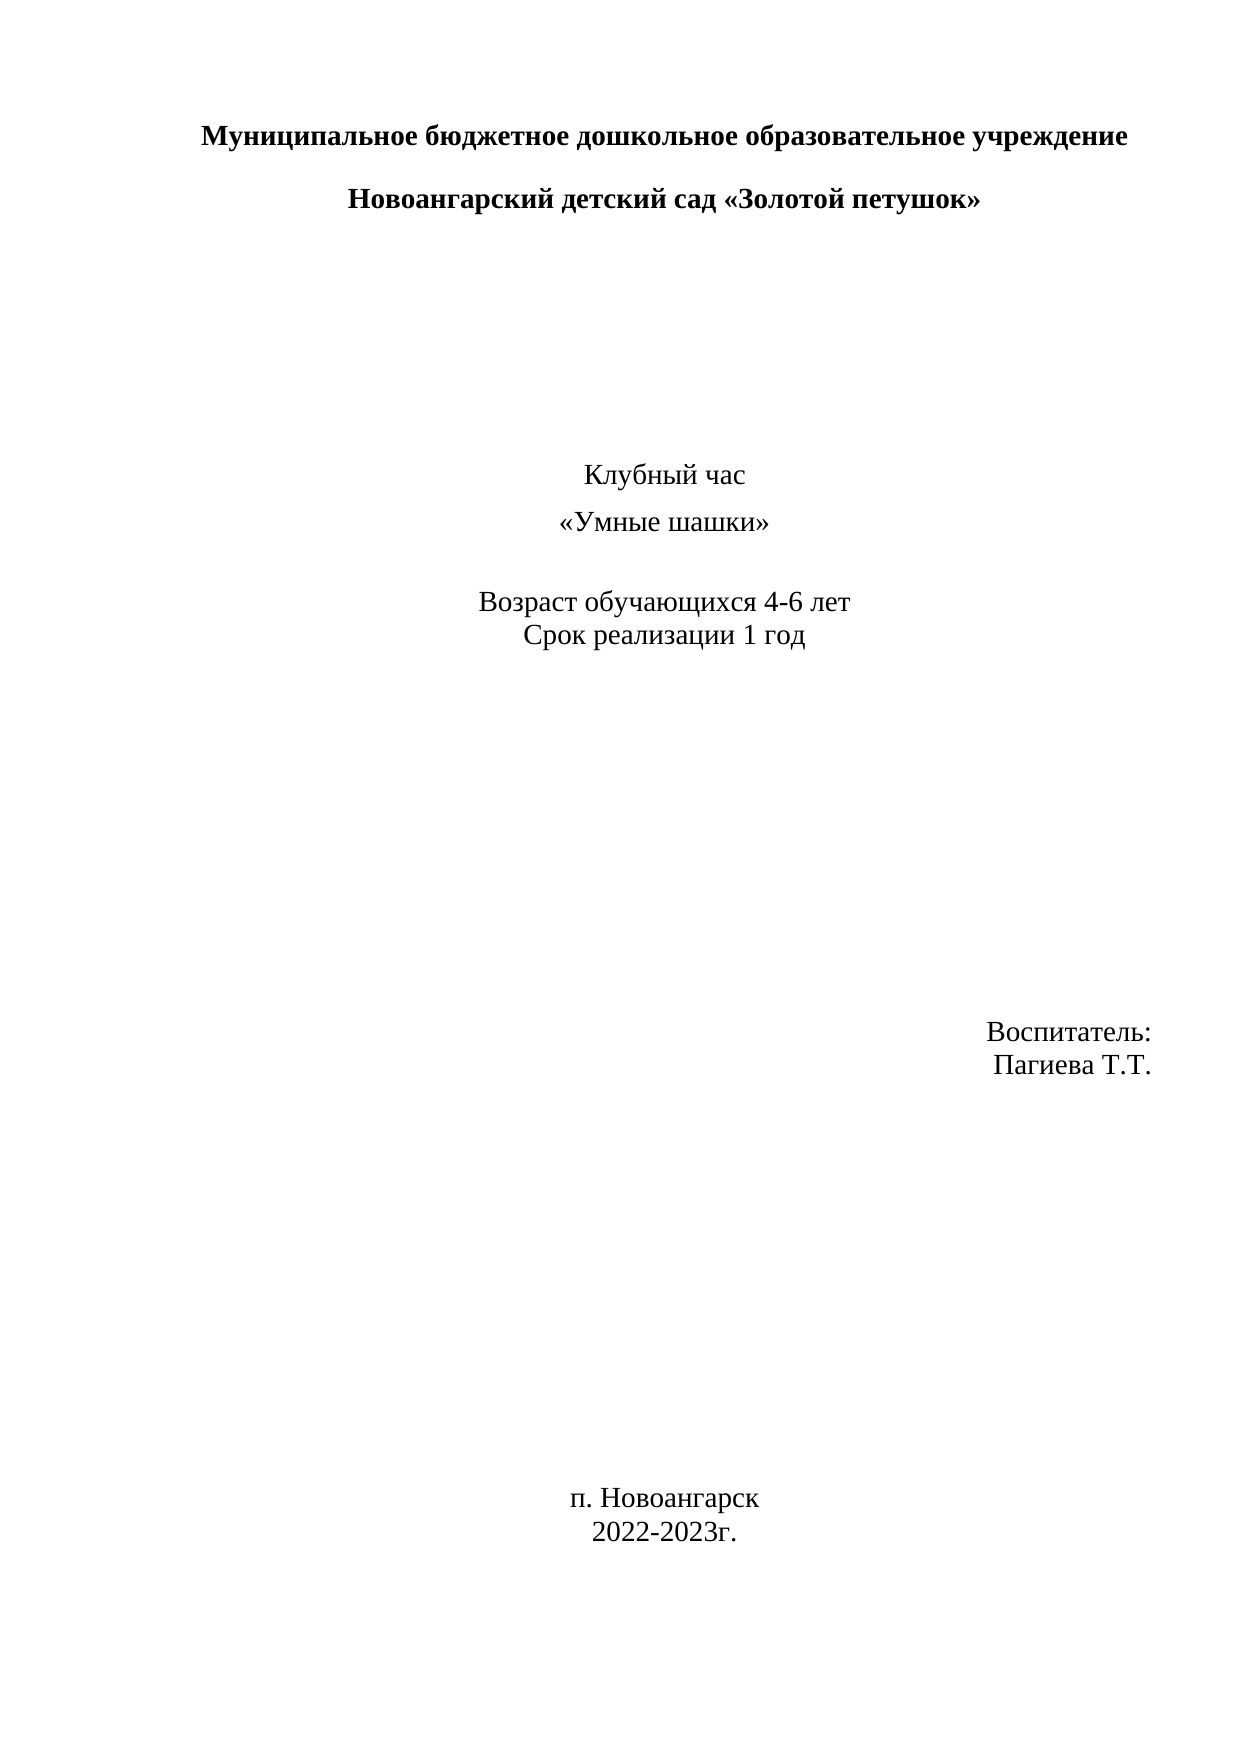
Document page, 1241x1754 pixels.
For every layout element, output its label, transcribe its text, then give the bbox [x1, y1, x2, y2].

text Клубный час [177, 457, 1152, 491]
text Пагиева Т.Т. [177, 1047, 1152, 1081]
text Возраст обучающихся 4-6 лет [177, 584, 1152, 617]
text 2022-2023г. [177, 1514, 1152, 1547]
text Срок реализации 1 год [177, 617, 1152, 651]
text Новоангарский детский сад «Золотой петушок» [177, 181, 1152, 214]
text п. Новоангарск [177, 1480, 1152, 1514]
text Муниципальное бюджетное дошкольное образовательное учреждение [177, 118, 1152, 152]
text «Умные шашки» [177, 504, 1152, 537]
text Воспитатель: [177, 1014, 1152, 1047]
